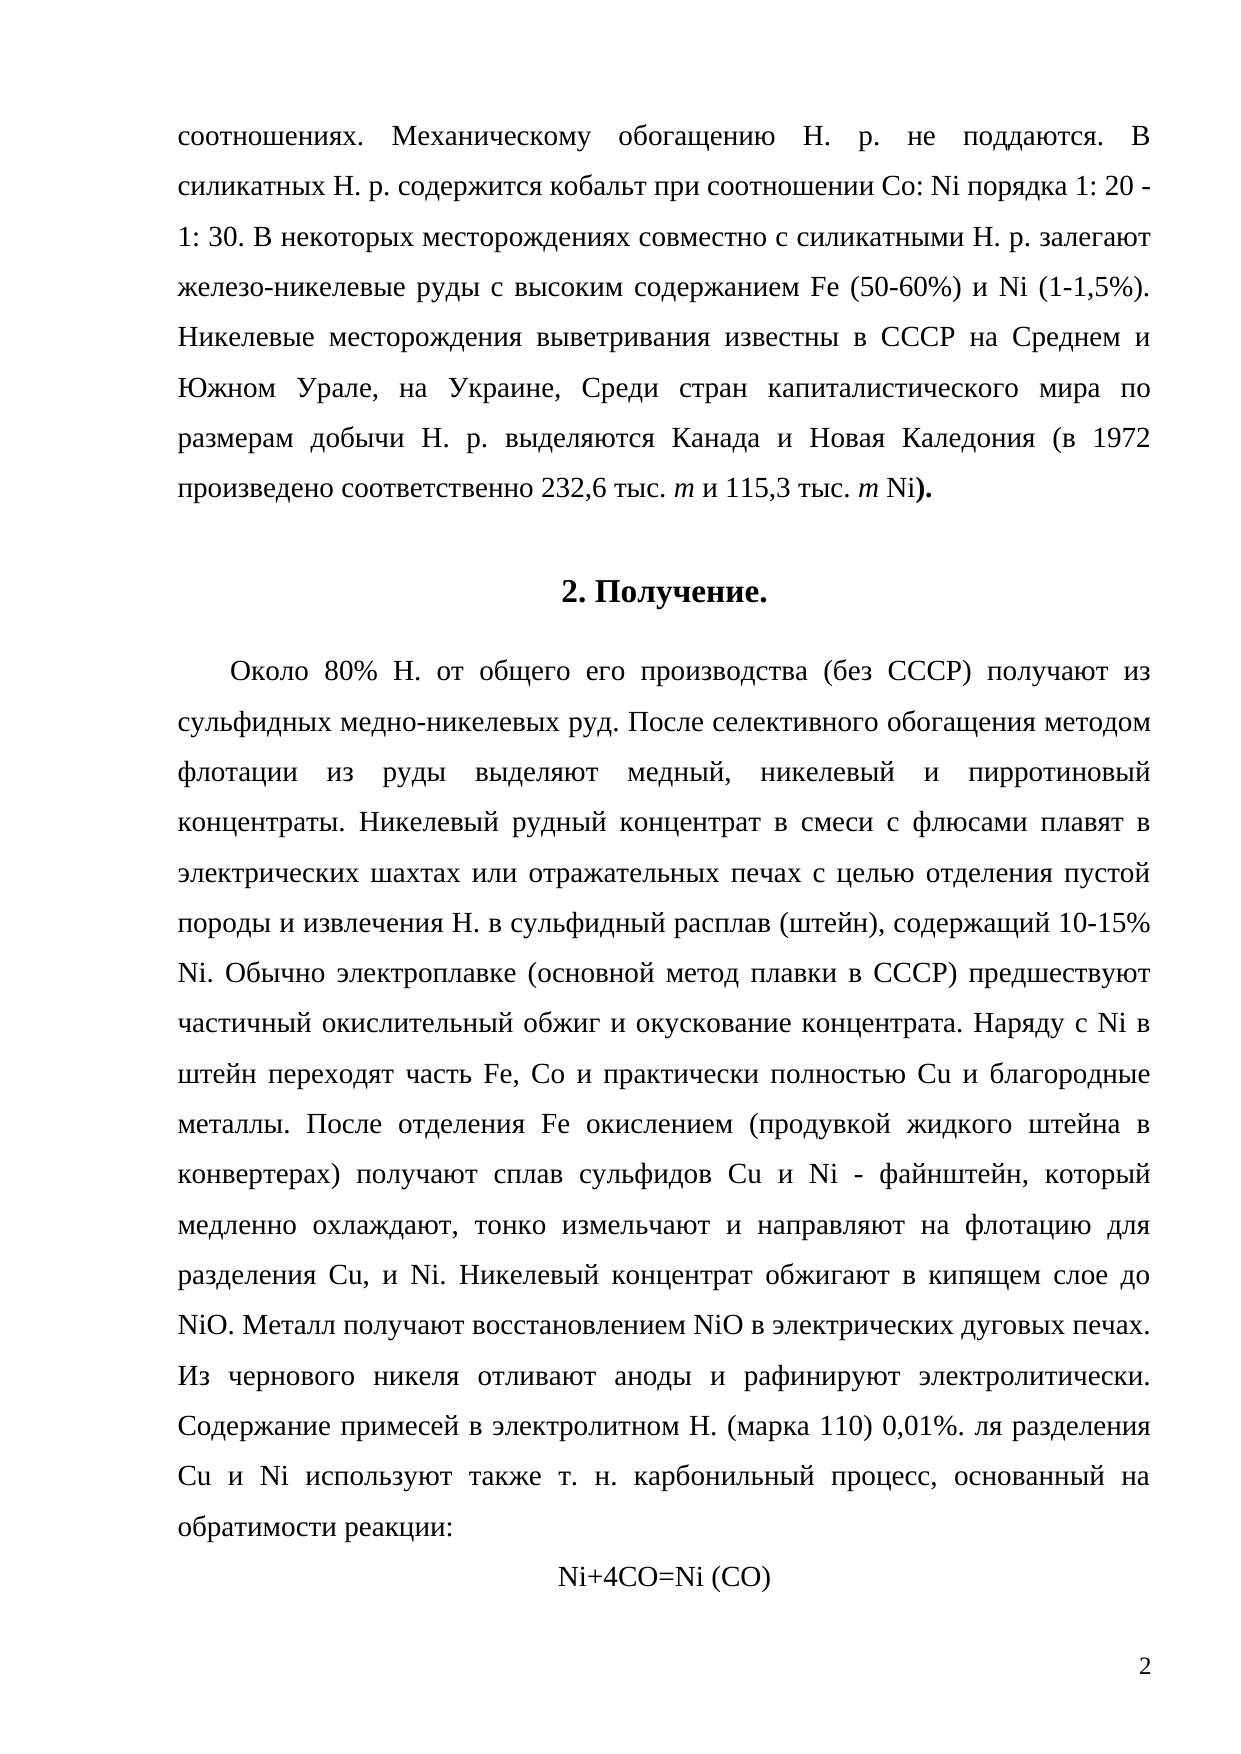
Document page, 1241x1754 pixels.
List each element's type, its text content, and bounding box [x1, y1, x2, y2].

text Около 80% Н. от общего его производства (без СССР) получают из сульфидных медно-никелевых руд. После селективного обогащения методом флотации из руды выделяют медный, никелевый и пирротиновый концентраты. Никелевый рудный концентрат в смеси с флюсами плавят в электрических шахтах или отражательных печах с целью отделения пустой породы и извлечения Н. в сульфидный расплав (штейн), содержащий 10-15% Ni. Обычно электроплавке (основной метод плавки в СССР) предшествуют частичный окислительный обжиг и окускование концентрата. Наряду с Ni в штейн переходят часть Fe, Со и практически полностью Сu и благородные металлы. После отделения Fe окислением (продувкой жидкого штейна в конвертерах) получают сплав сульфидов Cu и Ni - файнштейн, который медленно охлаждают, тонко измельчают и направляют на флотацию для разделения Cu, и Ni. Никелевый концентрат обжигают в кипящем слое до NiO. Металл получают восстановлением NiO в электрических дуговых печах. Из чернового никеля отливают аноды и рафинируют электролитически. Содержание примесей в электролитном Н. (марка 110) 0,01%. ля разделения Cu и Ni используют также т. н. карбонильный процесс, основанный на обратимости реакции: [177, 653, 1152, 1542]
text 2. Получение. [177, 571, 1152, 609]
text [177, 118, 1152, 504]
text Ni+4CO=Ni (CO) [177, 1559, 1152, 1593]
